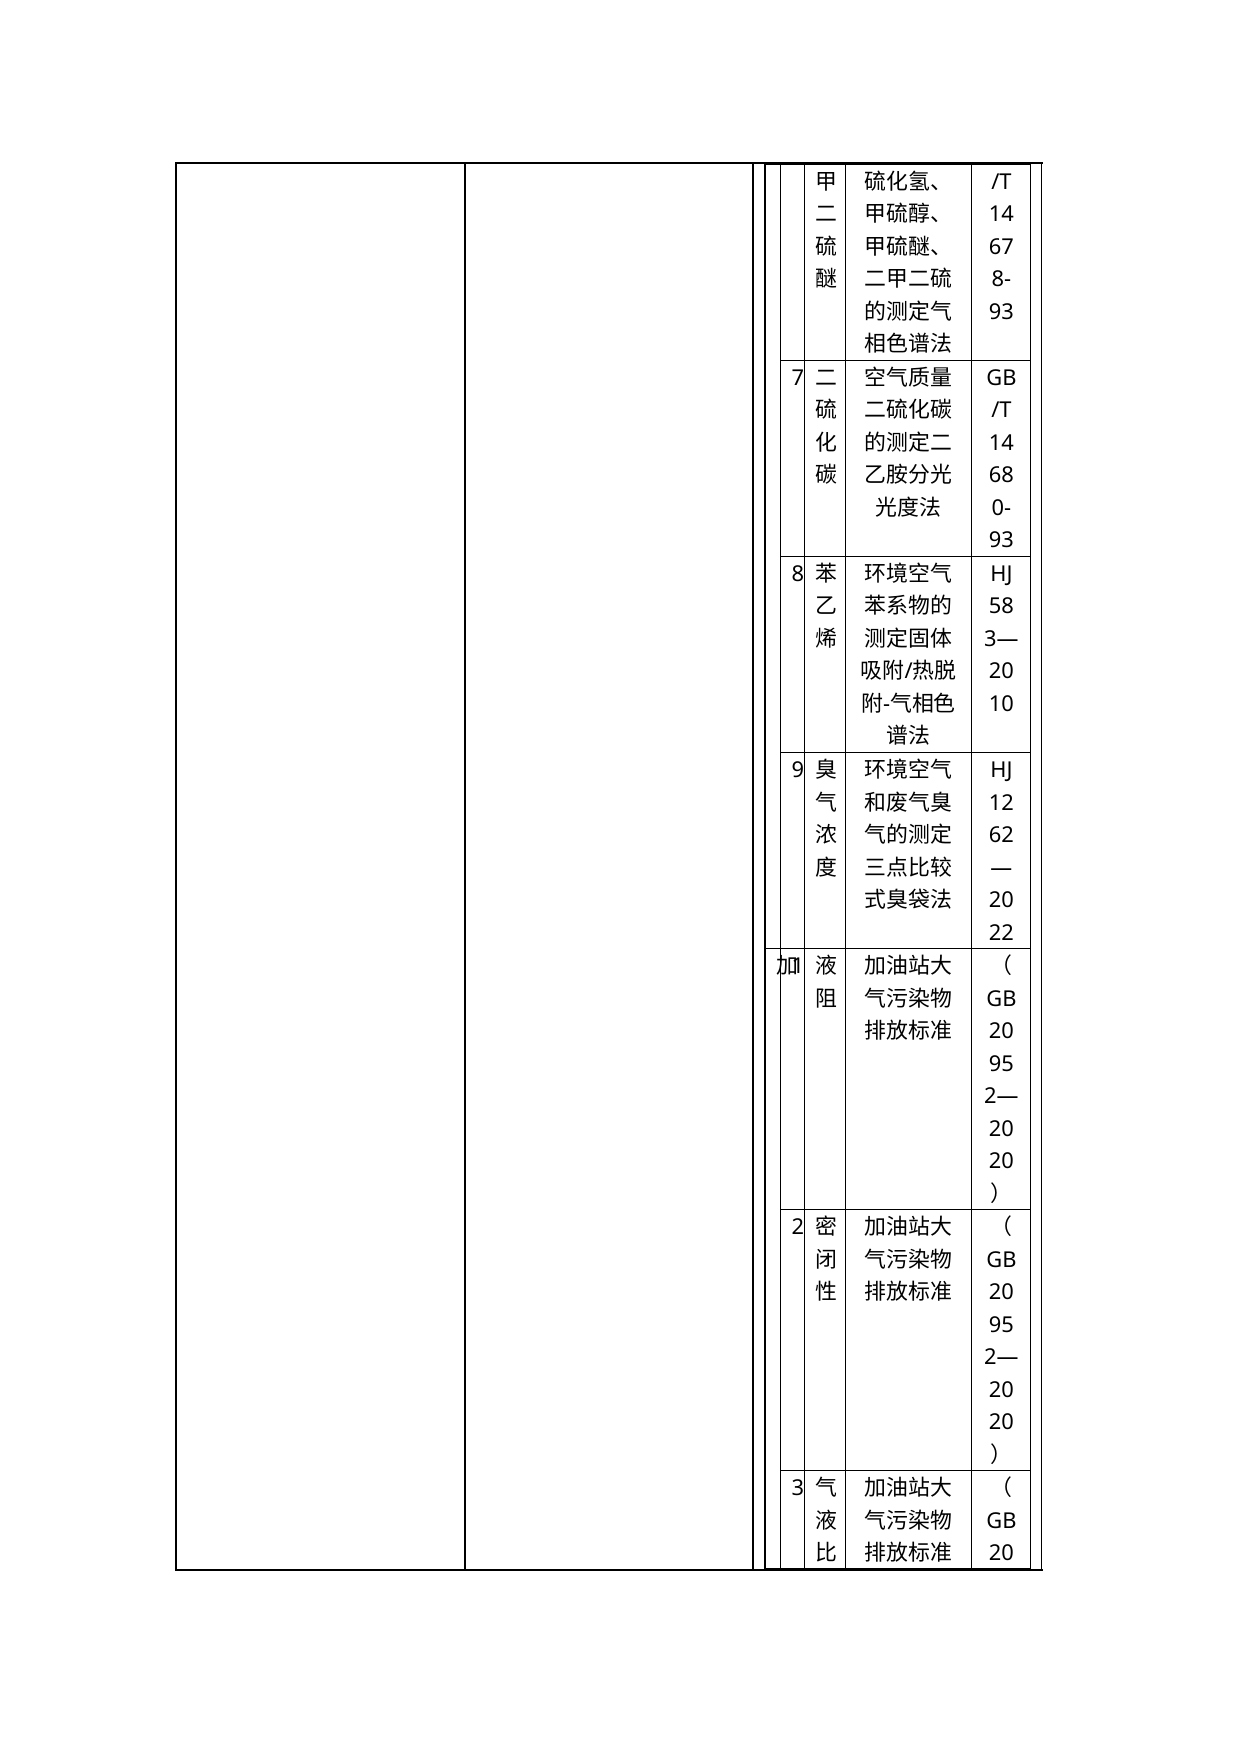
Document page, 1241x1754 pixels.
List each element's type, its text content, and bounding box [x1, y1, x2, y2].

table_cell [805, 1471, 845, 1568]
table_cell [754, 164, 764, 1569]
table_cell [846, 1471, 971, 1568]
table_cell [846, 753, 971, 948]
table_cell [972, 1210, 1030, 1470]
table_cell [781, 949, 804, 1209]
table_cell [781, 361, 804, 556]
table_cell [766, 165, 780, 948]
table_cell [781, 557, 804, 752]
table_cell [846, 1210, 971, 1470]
table_cell [466, 164, 752, 1569]
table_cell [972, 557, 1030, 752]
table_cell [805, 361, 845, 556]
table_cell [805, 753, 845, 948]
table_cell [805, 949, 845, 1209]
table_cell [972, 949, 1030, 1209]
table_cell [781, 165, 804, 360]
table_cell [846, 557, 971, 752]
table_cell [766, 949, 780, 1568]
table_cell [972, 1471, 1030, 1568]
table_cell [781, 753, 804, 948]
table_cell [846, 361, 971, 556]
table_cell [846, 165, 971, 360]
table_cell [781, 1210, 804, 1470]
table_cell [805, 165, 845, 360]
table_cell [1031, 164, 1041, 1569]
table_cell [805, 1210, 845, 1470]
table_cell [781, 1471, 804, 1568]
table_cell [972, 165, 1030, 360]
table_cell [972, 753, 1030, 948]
table_cell 1 [177, 164, 464, 1569]
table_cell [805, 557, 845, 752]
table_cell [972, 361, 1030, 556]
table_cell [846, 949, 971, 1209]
